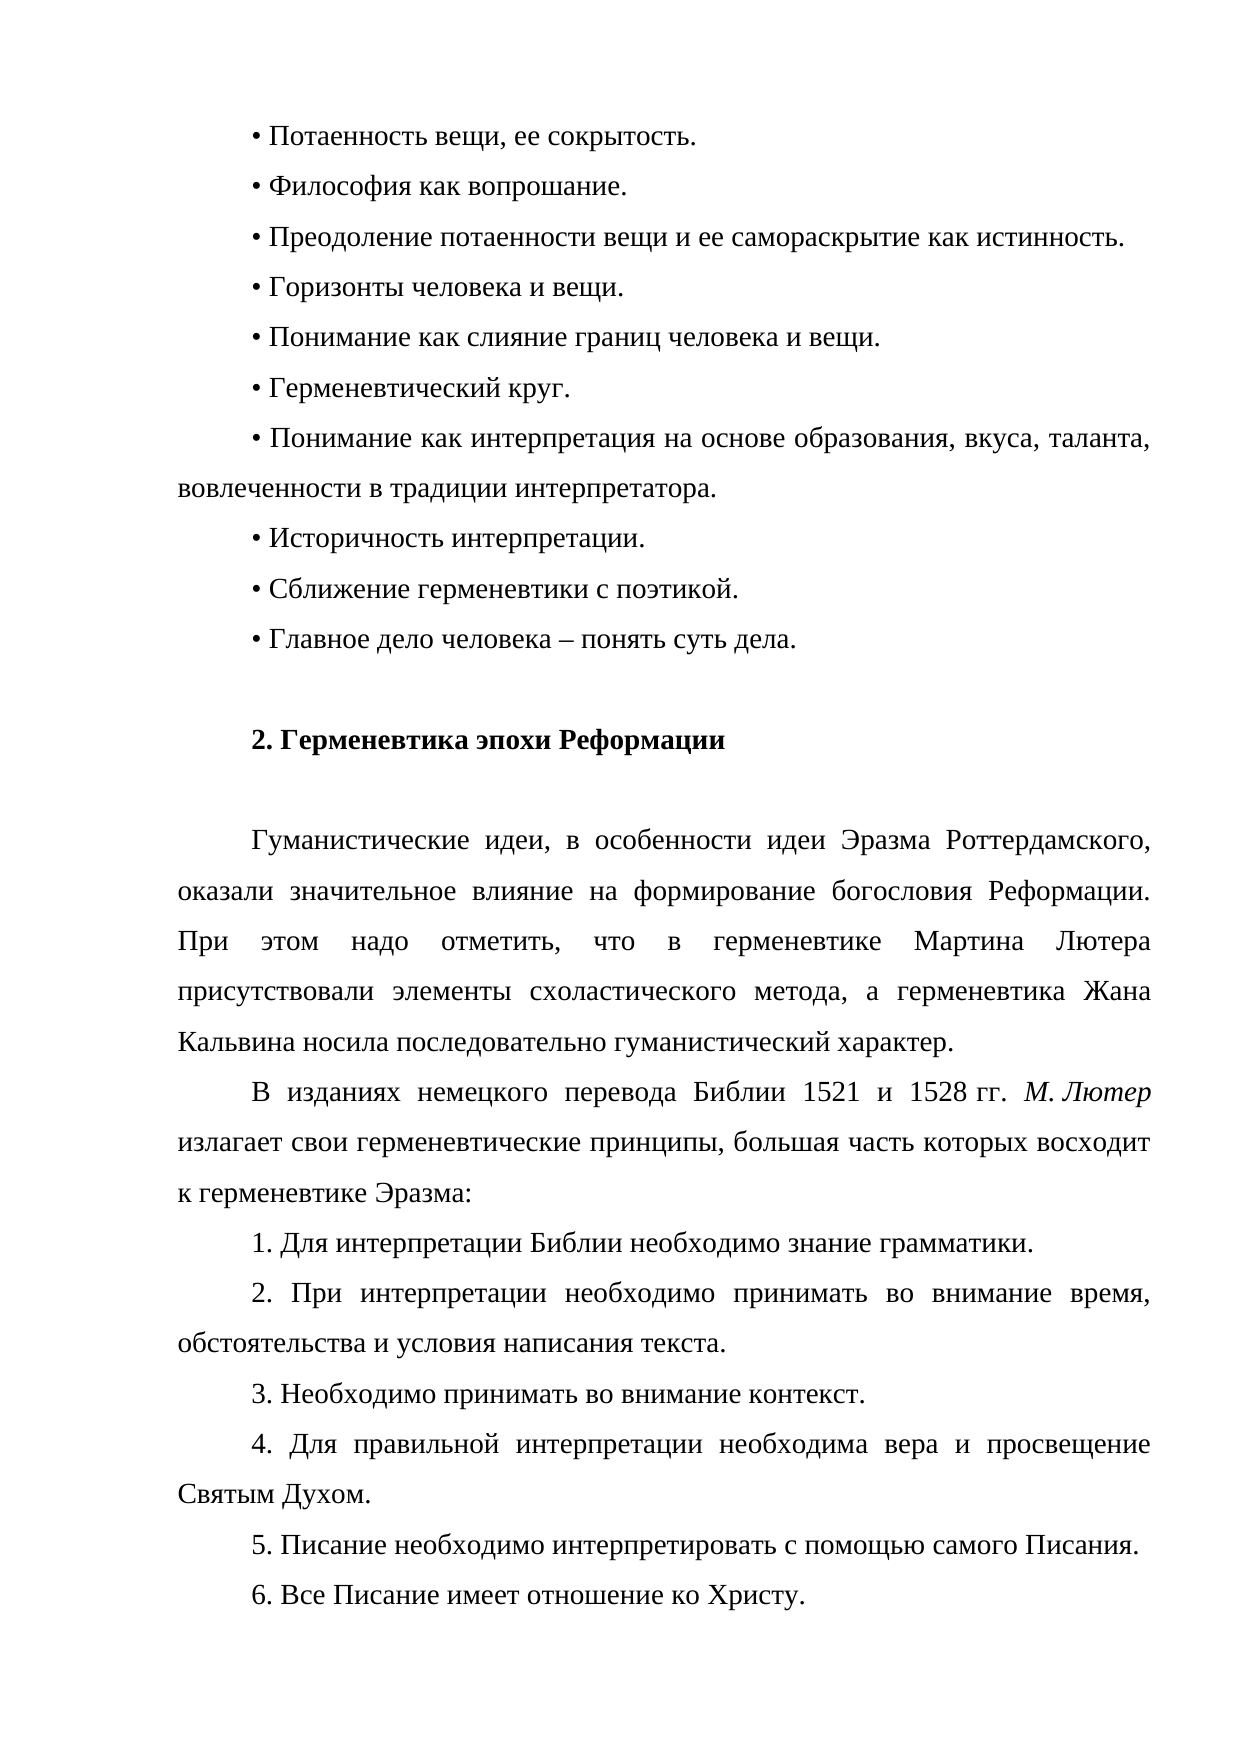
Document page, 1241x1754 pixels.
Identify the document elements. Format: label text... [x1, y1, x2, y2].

text • Герменевтический круг. [177, 370, 1152, 403]
text 6. Все Писание имеет отношение ко Христу. [177, 1577, 1152, 1611]
text • Историчность интерпретации. [177, 521, 1152, 554]
text 1. Для интерпретации Библии необходимо знание грамматики. [177, 1225, 1152, 1258]
text 5. Писание необходимо интерпретировать с помощью самого Писания. [177, 1527, 1152, 1560]
text • Философия как вопрошание. [177, 168, 1152, 202]
text 4. Для правильной интерпретации необходима вера и просвещение Святым Духом. [177, 1426, 1152, 1510]
text 2. При интерпретации необходимо принимать во внимание время, обстоятельства и условия написания текста. [177, 1275, 1152, 1359]
text 3. Необходимо принимать во внимание контекст. [177, 1376, 1152, 1409]
text • Горизонты человека и вещи. [177, 269, 1152, 303]
text • Потаенность вещи, ее сокрытость. [177, 118, 1152, 152]
text 2. Герменевтика эпохи Реформации [177, 722, 1152, 755]
text • Понимание как интерпретация на основе образования, вкуса, таланта, вовлеченности в традиции интерпретатора. [177, 420, 1152, 504]
text • Преодоление потаенности вещи и ее самораскрытие как истинность. [177, 219, 1152, 252]
text • Главное дело человека – понять суть дела. [177, 621, 1152, 655]
text Гуманистические идеи, в особенности идеи Эразма Роттердамского, оказали значительное влияние на формирование богословия Реформации. При этом надо отметить, что в герменевтике Мартина Лютера присутствовали элементы схоластического метода, а герменевтика Жана Кальвина носила последовательно гуманистический характер. [177, 822, 1152, 1057]
text • Понимание как слияние границ человека и вещи. [177, 319, 1152, 353]
text • Сближение герменевтики с поэтикой. [177, 571, 1152, 604]
text В изданиях немецкого перевода Библии 1521 и 1528 гг. М. Лютер излагает свои герменевтические принципы, большая часть которых восходит к герменевтике Эразма: [177, 1074, 1152, 1208]
